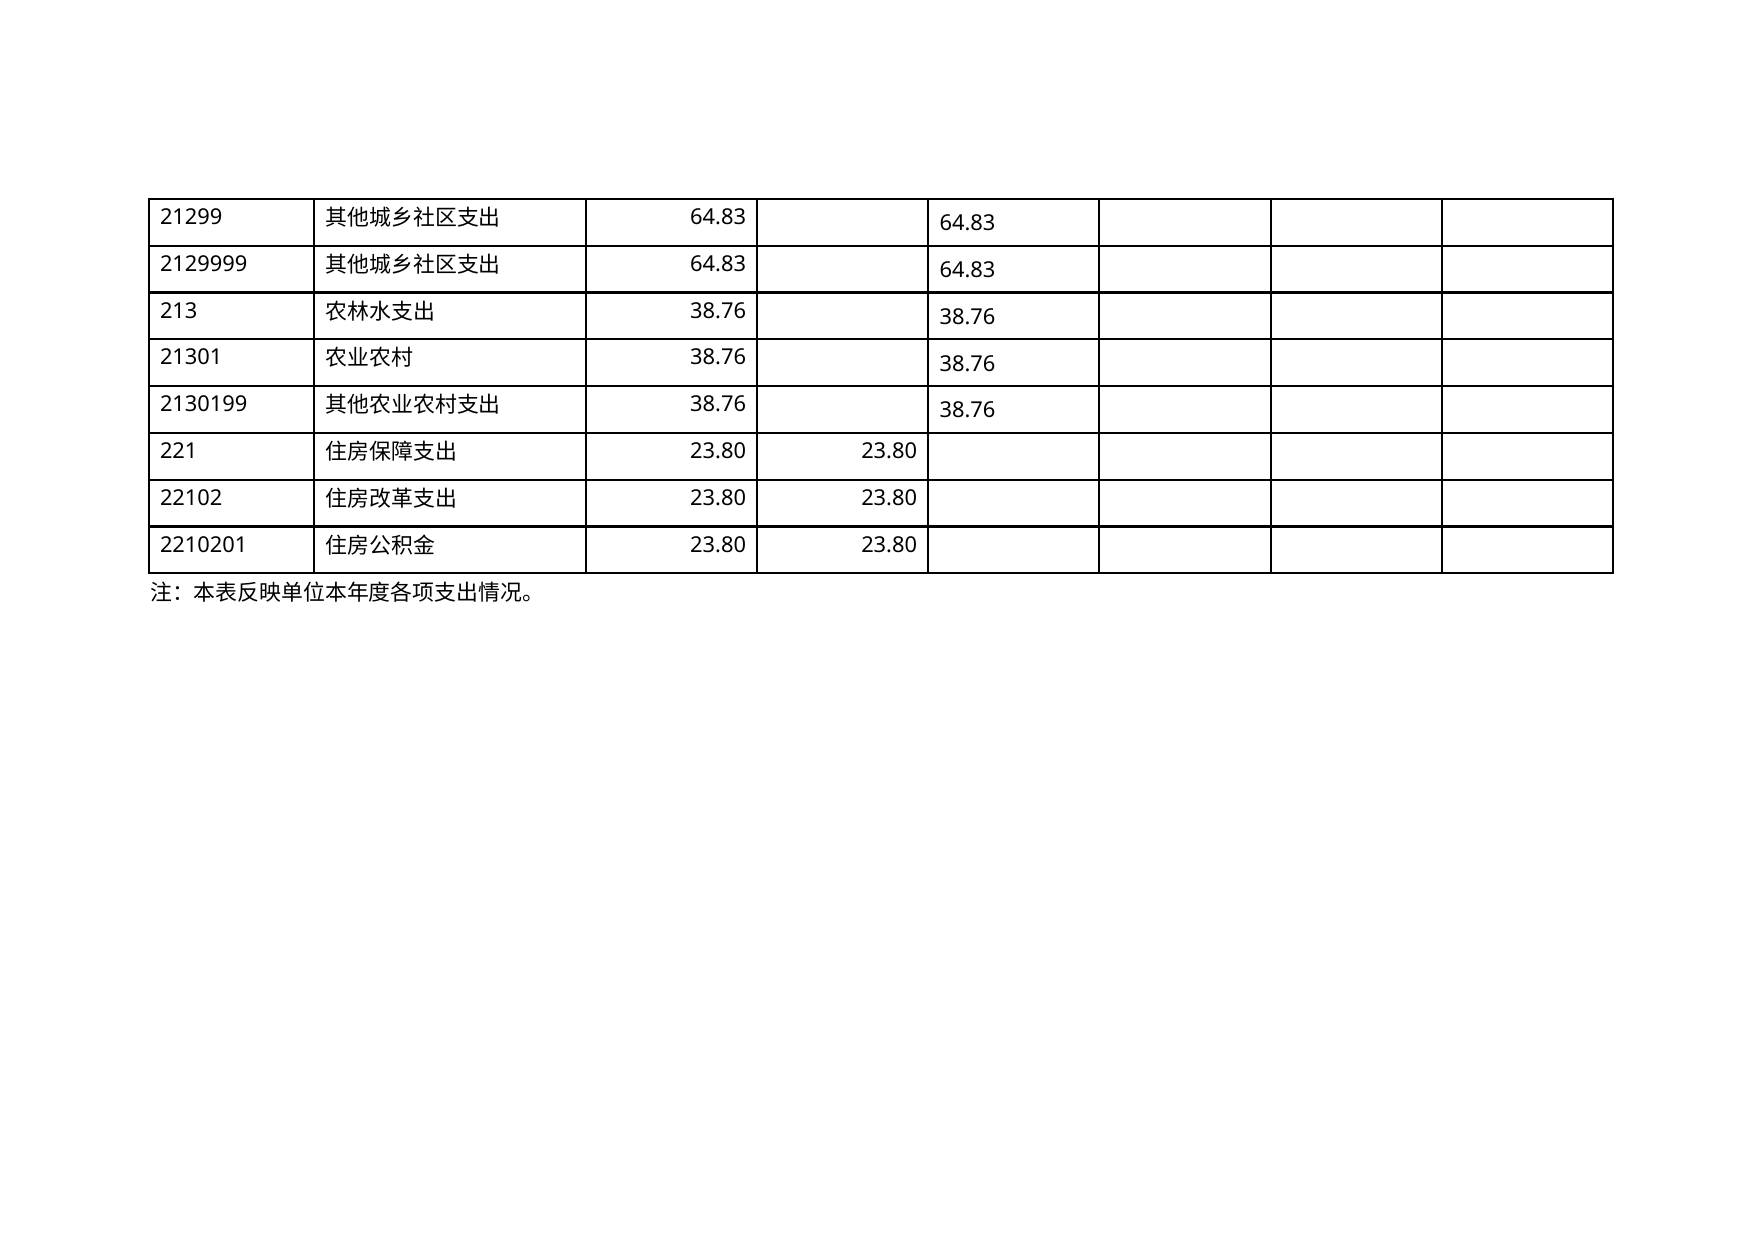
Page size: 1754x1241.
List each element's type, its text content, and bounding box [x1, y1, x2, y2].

table_cell [1443, 528, 1612, 572]
table_cell 其他城乡社区支出 [315, 200, 585, 244]
table_cell [1272, 200, 1441, 244]
table_cell 21301 [150, 340, 313, 385]
table_cell 22102 [150, 481, 313, 525]
table_cell [1100, 340, 1270, 385]
table_cell [1100, 387, 1270, 432]
table_cell [758, 387, 927, 432]
table_cell [1443, 434, 1612, 478]
table_cell 其他农业农村支出 [315, 387, 585, 432]
table_cell [1272, 434, 1441, 478]
table_cell 23.80 [758, 481, 927, 525]
table_cell 2130199 [150, 387, 313, 432]
table_cell 64.83 [587, 200, 756, 244]
table_cell 64.83 [587, 247, 756, 291]
table_cell [1443, 247, 1612, 291]
table_cell 2210201 [150, 528, 313, 572]
table_cell 38.76 [929, 294, 1098, 338]
table_cell [758, 247, 927, 291]
table_cell [1443, 294, 1612, 338]
text 注：本表反映单位本年度各项支出情况。 [150, 574, 1604, 607]
table_cell [1100, 247, 1270, 291]
table_cell [1100, 481, 1270, 525]
table_cell [929, 528, 1098, 572]
table_cell [1100, 200, 1270, 244]
table_cell 其他城乡社区支出 [315, 247, 585, 291]
table_cell [1272, 247, 1441, 291]
table_cell [1272, 294, 1441, 338]
table_cell [1272, 481, 1441, 525]
table_cell [929, 481, 1098, 525]
table_cell [1272, 387, 1441, 432]
table_cell 38.76 [587, 340, 756, 385]
table_cell 2129999 [150, 247, 313, 291]
table_cell [1100, 434, 1270, 478]
table_cell [1272, 340, 1441, 385]
table_cell 农业农村 [315, 340, 585, 385]
table_cell [1443, 387, 1612, 432]
table_cell 21299 [150, 200, 313, 244]
table_cell 23.80 [587, 528, 756, 572]
table_cell 213 [150, 294, 313, 338]
table_cell 农林水支出 [315, 294, 585, 338]
table_cell 住房公积金 [315, 528, 585, 572]
table_cell 23.80 [587, 481, 756, 525]
table_cell 38.76 [929, 387, 1098, 432]
table_cell [929, 434, 1098, 478]
table_cell [1443, 481, 1612, 525]
table_cell [758, 200, 927, 244]
table_cell 38.76 [587, 294, 756, 338]
table_cell 23.80 [758, 528, 927, 572]
table_cell 64.83 [929, 200, 1098, 244]
table_cell 38.76 [587, 387, 756, 432]
table_cell 38.76 [929, 340, 1098, 385]
table_cell [1443, 200, 1612, 244]
table_cell [758, 340, 927, 385]
table_cell [758, 294, 927, 338]
table_cell 23.80 [587, 434, 756, 478]
table_cell [1272, 528, 1441, 572]
table_cell 221 [150, 434, 313, 478]
table_cell 23.80 [758, 434, 927, 478]
table_cell 住房保障支出 [315, 434, 585, 478]
table_cell 64.83 [929, 247, 1098, 291]
table_cell [1100, 294, 1270, 338]
table_cell [1100, 528, 1270, 572]
table_cell [1443, 340, 1612, 385]
table_cell 住房改革支出 [315, 481, 585, 525]
